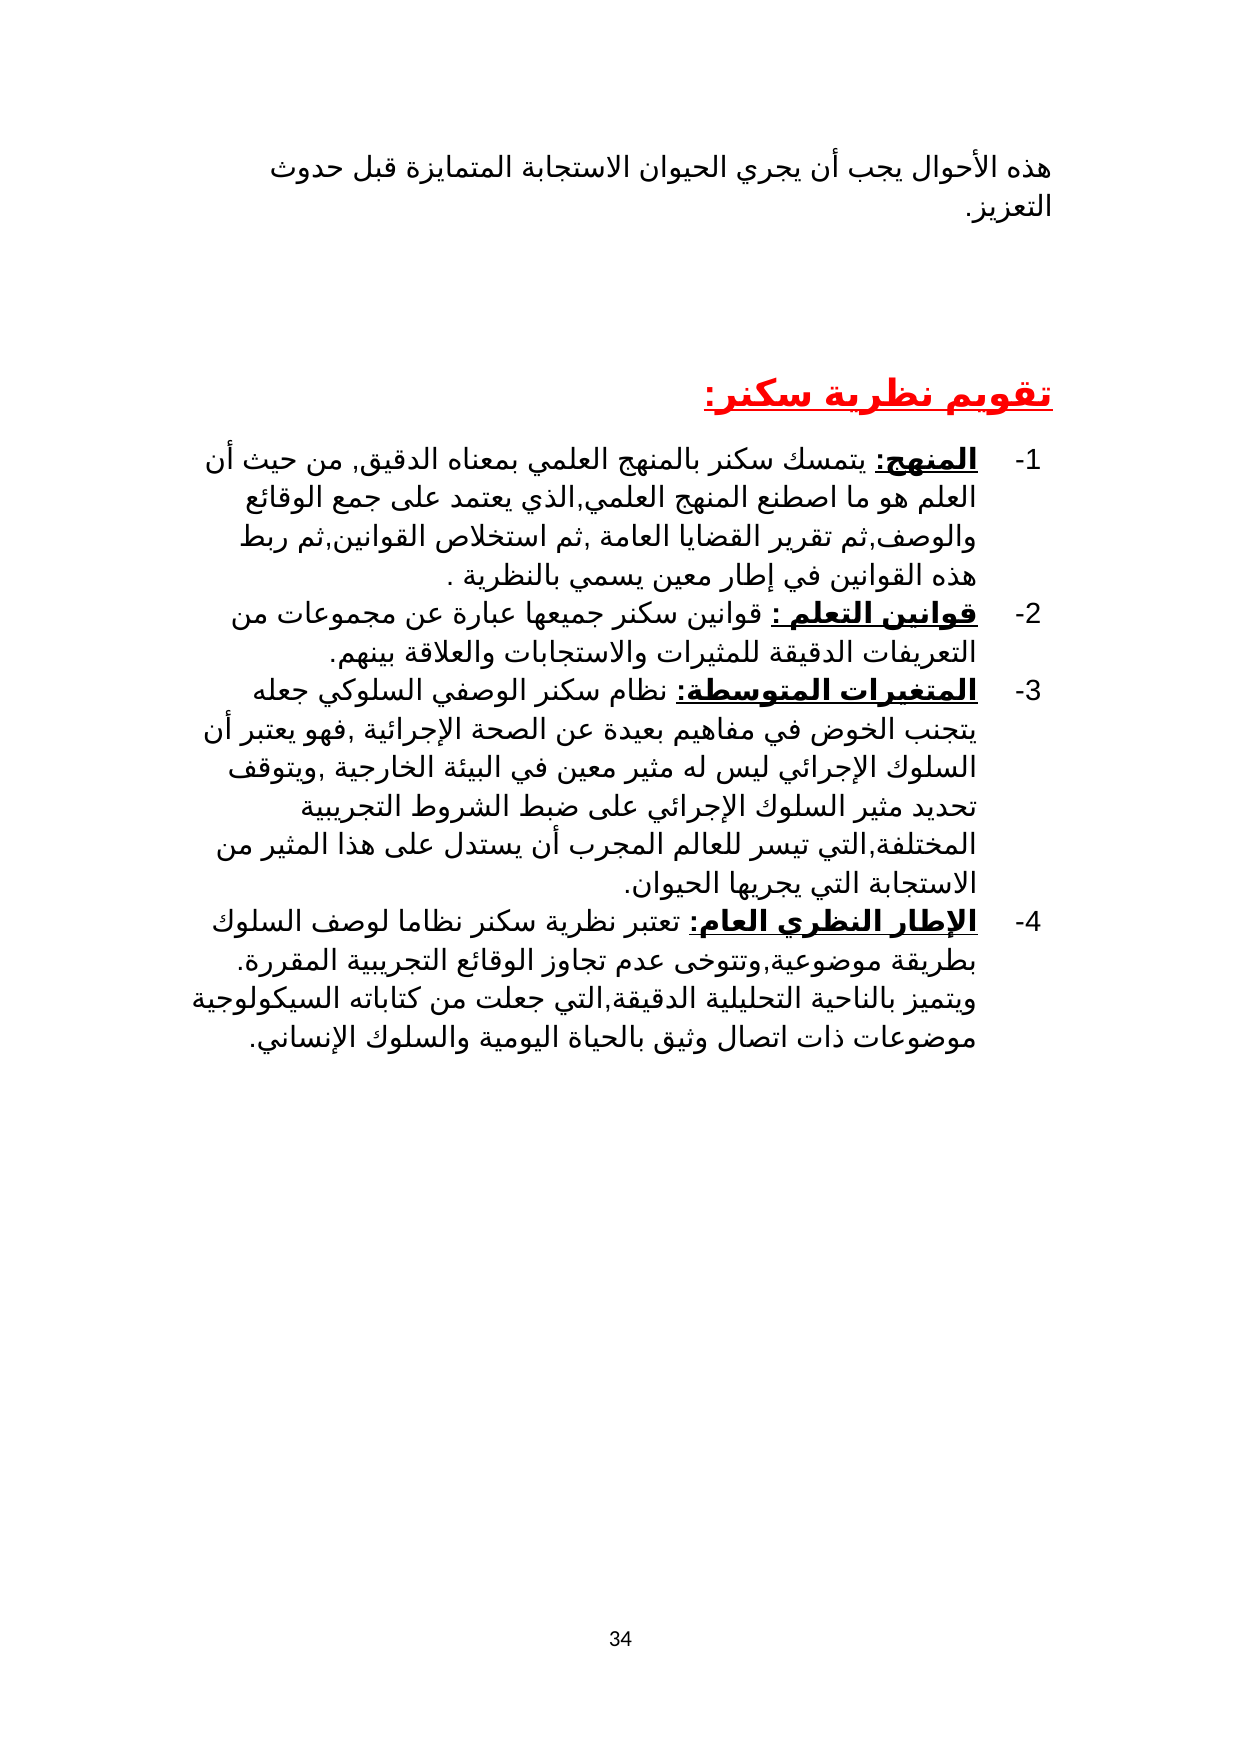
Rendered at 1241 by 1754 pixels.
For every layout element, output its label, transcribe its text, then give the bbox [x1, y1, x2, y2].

text تقويم نظرية سكنر: [187, 371, 1053, 414]
list المتغيرات المتوسطة: نظام سكنر الوصفي السلوكي جعله يتجنب الخوض في مفاهيم بعيدة عن الصحة الإجرائية ,فهو يعتبر أن السلوك الإجرائي ليس له مثير معين في البيئة الخارجية ,ويتوقف تحديد مثير السلوك الإجرائي على ضبط الشروط التجريبية المختلفة,التي تيسر للعالم المجرب أن يستدل على هذا المثير من الاستجابة التي يجريها الحيوان. [187, 673, 1015, 899]
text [187, 150, 1053, 222]
list المنهج: يتمسك سكنر بالمنهج العلمي بمعناه الدقيق, من حيث أن العلم هو ما اصطنع المنهج العلمي,الذي يعتمد على جمع الوقائع والوصف,ثم تقرير القضايا العامة ,ثم استخلاص القوانين,ثم ربط هذه القوانين في إطار معين يسمي بالنظرية . [187, 442, 1015, 591]
list الإطار النظري العام: تعتبر نظرية سكنر نظاما لوصف السلوك بطريقة موضوعية,وتتوخى عدم تجاوز الوقائع التجريبية المقررة. [187, 904, 1015, 976]
list قوانين التعلم : قوانين سكنر جميعها عبارة عن مجموعات من التعريفات الدقيقة للمثيرات والاستجابات والعلاقة بينهم. [187, 596, 1015, 668]
list ويتميز بالناحية التحليلية الدقيقة,التي جعلت من كتاباته السيكولوجية موضوعات ذات اتصال وثيق بالحياة اليومية والسلوك الإنساني. [187, 981, 978, 1053]
